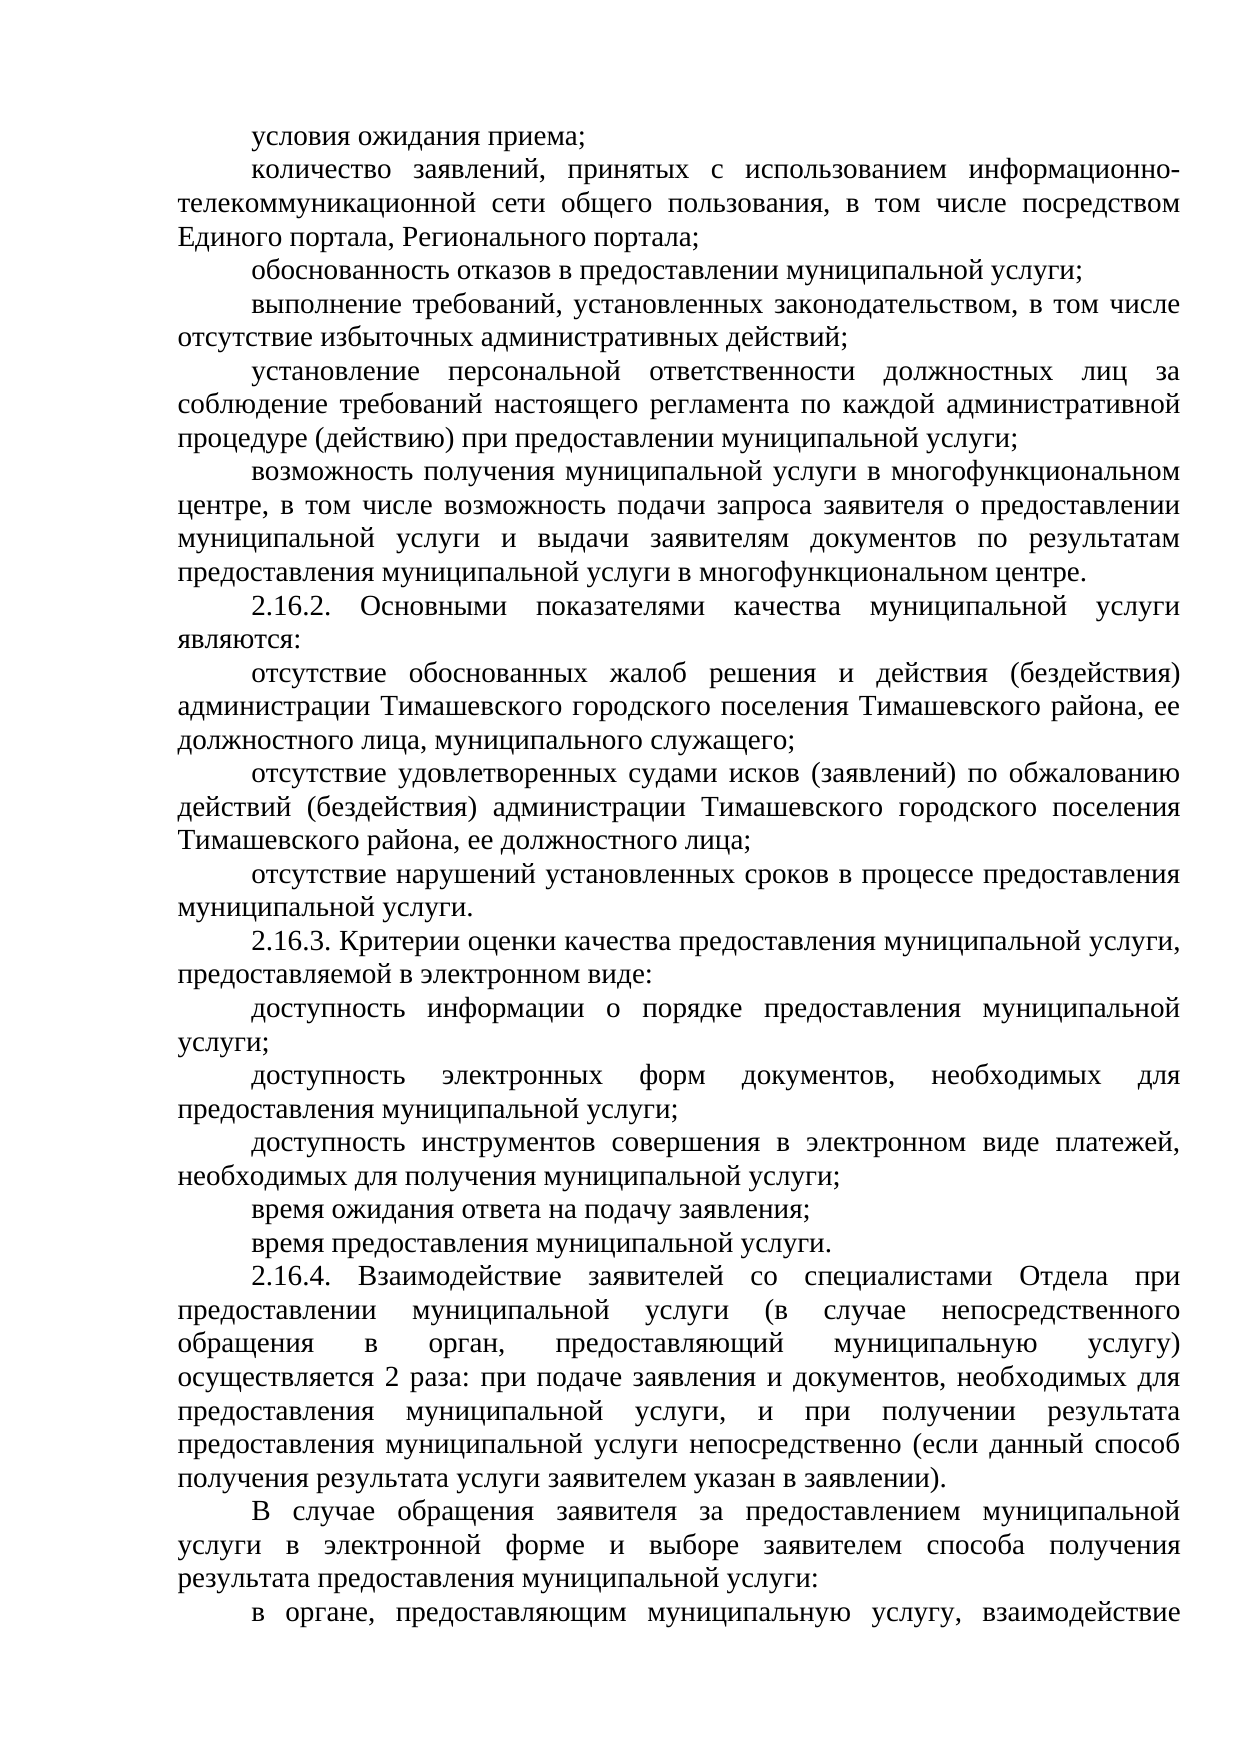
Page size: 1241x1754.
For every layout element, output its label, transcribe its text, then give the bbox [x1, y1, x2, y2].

text доступность электронных форм документов, необходимых для предоставления муниципальной услуги; [177, 1057, 1181, 1124]
text 2.16.2. Основными показателями качества муниципальной услуги являются: [177, 588, 1181, 655]
text 2.16.3. Критерии оценки качества предоставления муниципальной услуги, предоставляемой в электронном виде: [177, 923, 1181, 990]
text отсутствие нарушений установленных сроков в процессе предоставления муниципальной услуги. [177, 856, 1181, 923]
text возможность получения муниципальной услуги в многофункциональном центре, в том числе возможность подачи запроса заявителя о предоставлении муниципальной услуги и выдачи заявителям документов по результатам предоставления муниципальной услуги в многофункциональном центре. [177, 453, 1181, 588]
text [177, 1594, 1181, 1627]
text установление персональной ответственности должностных лиц за соблюдение требований настоящего регламента по каждой административной процедуре (действию) при предоставлении муниципальной услуги; [177, 353, 1181, 453]
text доступность информации о порядке предоставления муниципальной услуги; [177, 990, 1181, 1057]
text отсутствие обоснованных жалоб решения и действия (бездействия) администрации Тимашевского городского поселения Тимашевского района, ее должностного лица, муниципального служащего; [177, 655, 1181, 755]
text выполнение требований, установленных законодательством, в том числе отсутствие избыточных административных действий; [177, 286, 1181, 353]
text доступность инструментов совершения в электронном виде платежей, необходимых для получения муниципальной услуги; [177, 1124, 1181, 1191]
text В случае обращения заявителя за предоставлением муниципальной услуги в электронной форме и выборе заявителем способа получения результата предоставления муниципальной услуги: [177, 1493, 1181, 1594]
text количество заявлений, принятых с использованием информационно-телекоммуникационной сети общего пользования, в том числе посредством Единого портала, Регионального портала; [177, 152, 1181, 252]
text время предоставления муниципальной услуги. [177, 1225, 1181, 1258]
text отсутствие удовлетворенных судами исков (заявлений) по обжалованию действий (бездействия) администрации Тимашевского городского поселения Тимашевского района, ее должностного лица; [177, 755, 1181, 856]
text 2.16.4. Взаимодействие заявителей со специалистами Отдела при предоставлении муниципальной услуги (в случае непосредственного обращения в орган, предоставляющий муниципальную услугу) осуществляется 2 раза: при подаче заявления и документов, необходимых для предоставления муниципальной услуги, и при получении результата предоставления муниципальной услуги непосредственно (если данный способ получения результата услуги заявителем указан в заявлении). [177, 1258, 1181, 1493]
text условия ожидания приема; [177, 118, 1181, 152]
text обоснованность отказов в предоставлении муниципальной услуги; [177, 252, 1181, 286]
text время ожидания ответа на подачу заявления; [177, 1191, 1181, 1225]
